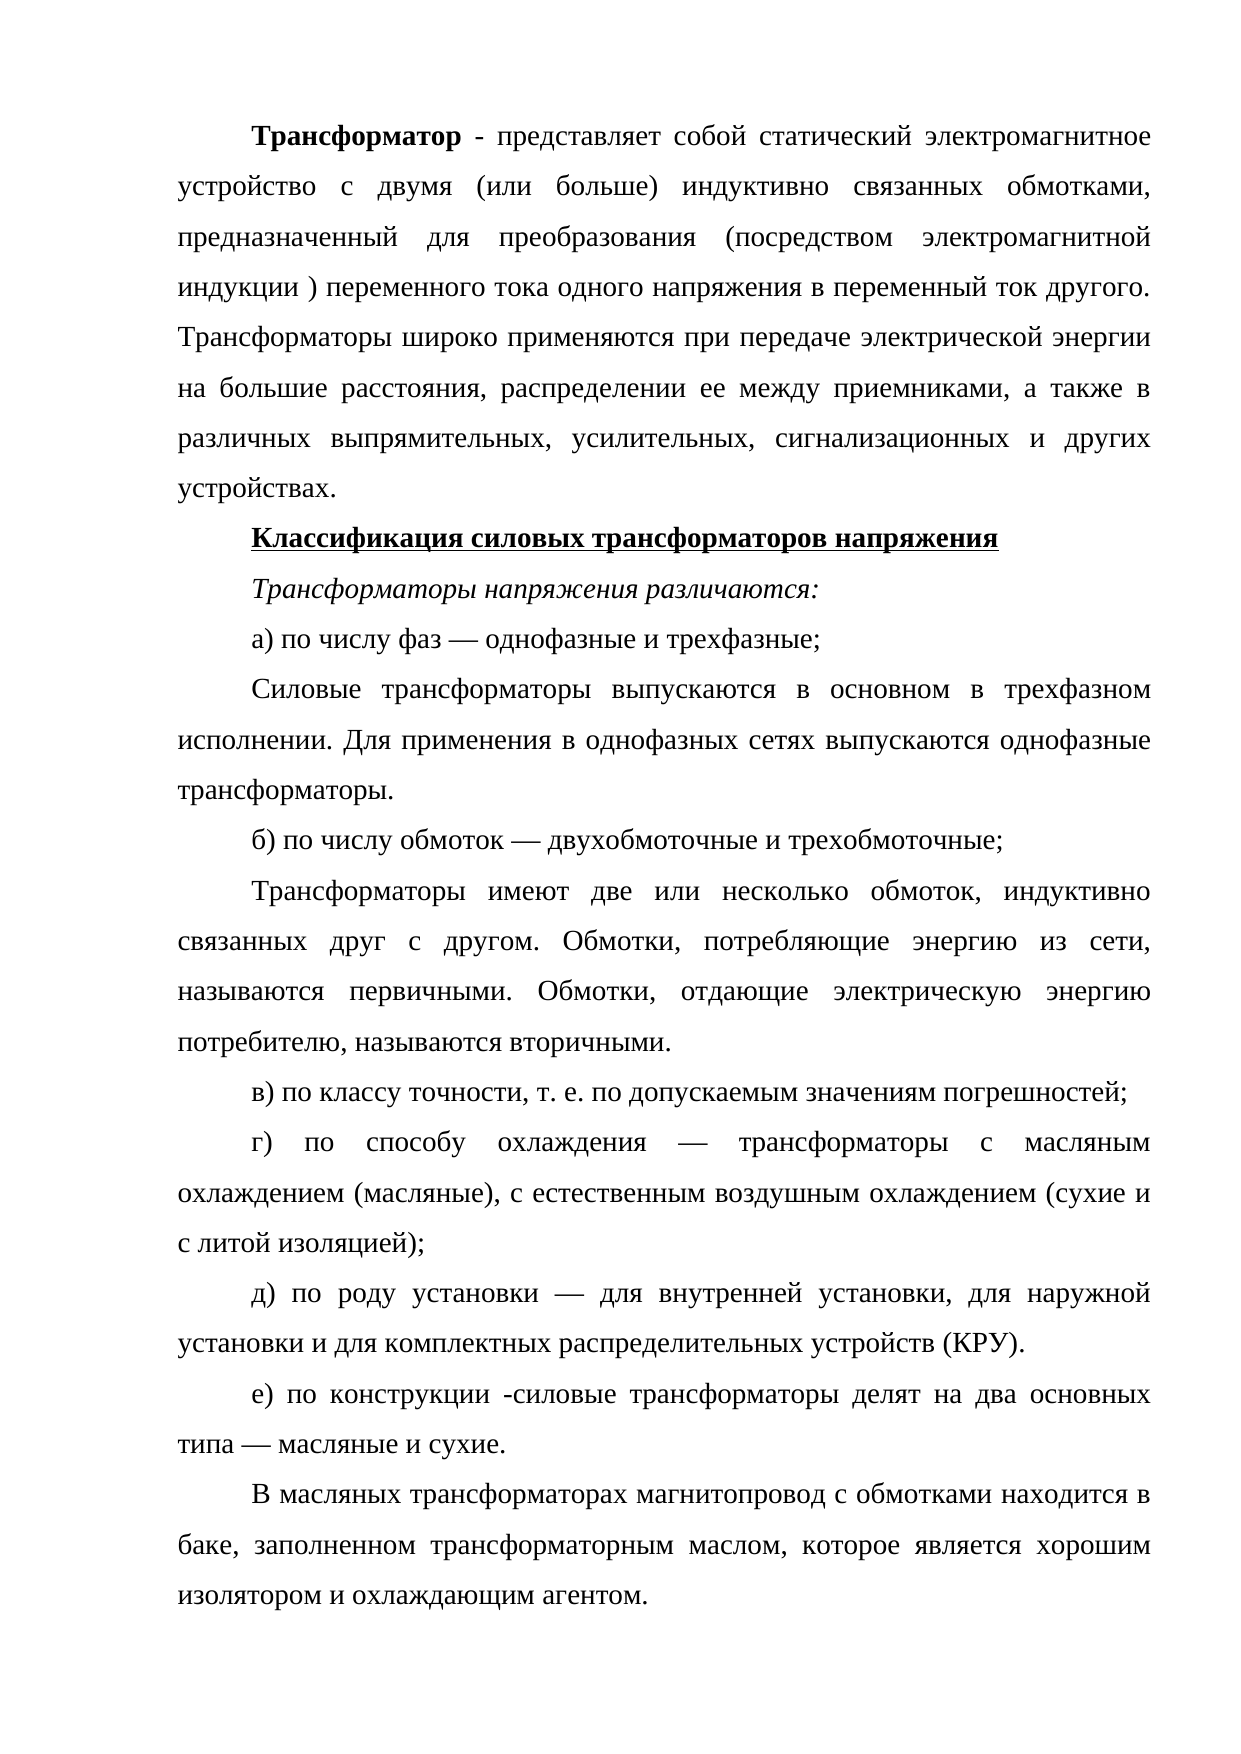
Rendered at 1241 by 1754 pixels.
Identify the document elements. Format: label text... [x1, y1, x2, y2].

text Классификация силовых трансформаторов напряжения [177, 521, 1152, 554]
text д) по роду установки — для внутренней установки, для наружной установки и для комплектных распределительных устройств (КРУ). [177, 1275, 1152, 1359]
text б) по числу обмоток — двухобмоточные и трехобмоточные; [177, 822, 1152, 856]
text Трансформаторы напряжения различаются: [177, 571, 1152, 604]
text Силовые трансформаторы выпускаются в основном в трехфазном исполнении. Для применения в однофазных сетях выпускаются однофазные трансформаторы. [177, 672, 1152, 806]
text в) по классу точности, т. е. по допускаемым значениям погрешностей; [177, 1074, 1152, 1108]
text Трансформатор - представляет собой статический электромагнитное устройство с двумя (или больше) индуктивно связанных обмотками, предназначенный для преобразования (посредством электромагнитной индукции ) переменного тока одного напряжения в переменный ток другого. Трансформаторы широко применяются при передаче электрической энергии на большие расстояния, распределении ее между приемниками, а также в различных выпрямительных, усилительных, сигнализационных и других устройствах. [177, 118, 1152, 504]
text г) по способу охлаждения — трансформаторы с масляным охлаждением (масляные), с естественным воздушным охлаждением (сухие и с литой изоляцией); [177, 1124, 1152, 1258]
text В масляных трансформаторах магнитопровод с обмотками находится в баке, заполненном трансформаторным маслом, которое является хорошим изолятором и охлаждающим агентом. [177, 1477, 1152, 1611]
text а) по числу фаз — однофазные и трехфазные; [177, 621, 1152, 655]
text Трансформаторы имеют две или несколько обмоток, индуктивно связанных друг с другом. Обмотки, потребляющие энергию из сети, называются первичными. Обмотки, отдающие электрическую энергию потребителю, называются вторичными. [177, 873, 1152, 1057]
text е) по конструкции -силовые трансформаторы делят на два основных типа — масляные и сухие. [177, 1376, 1152, 1460]
